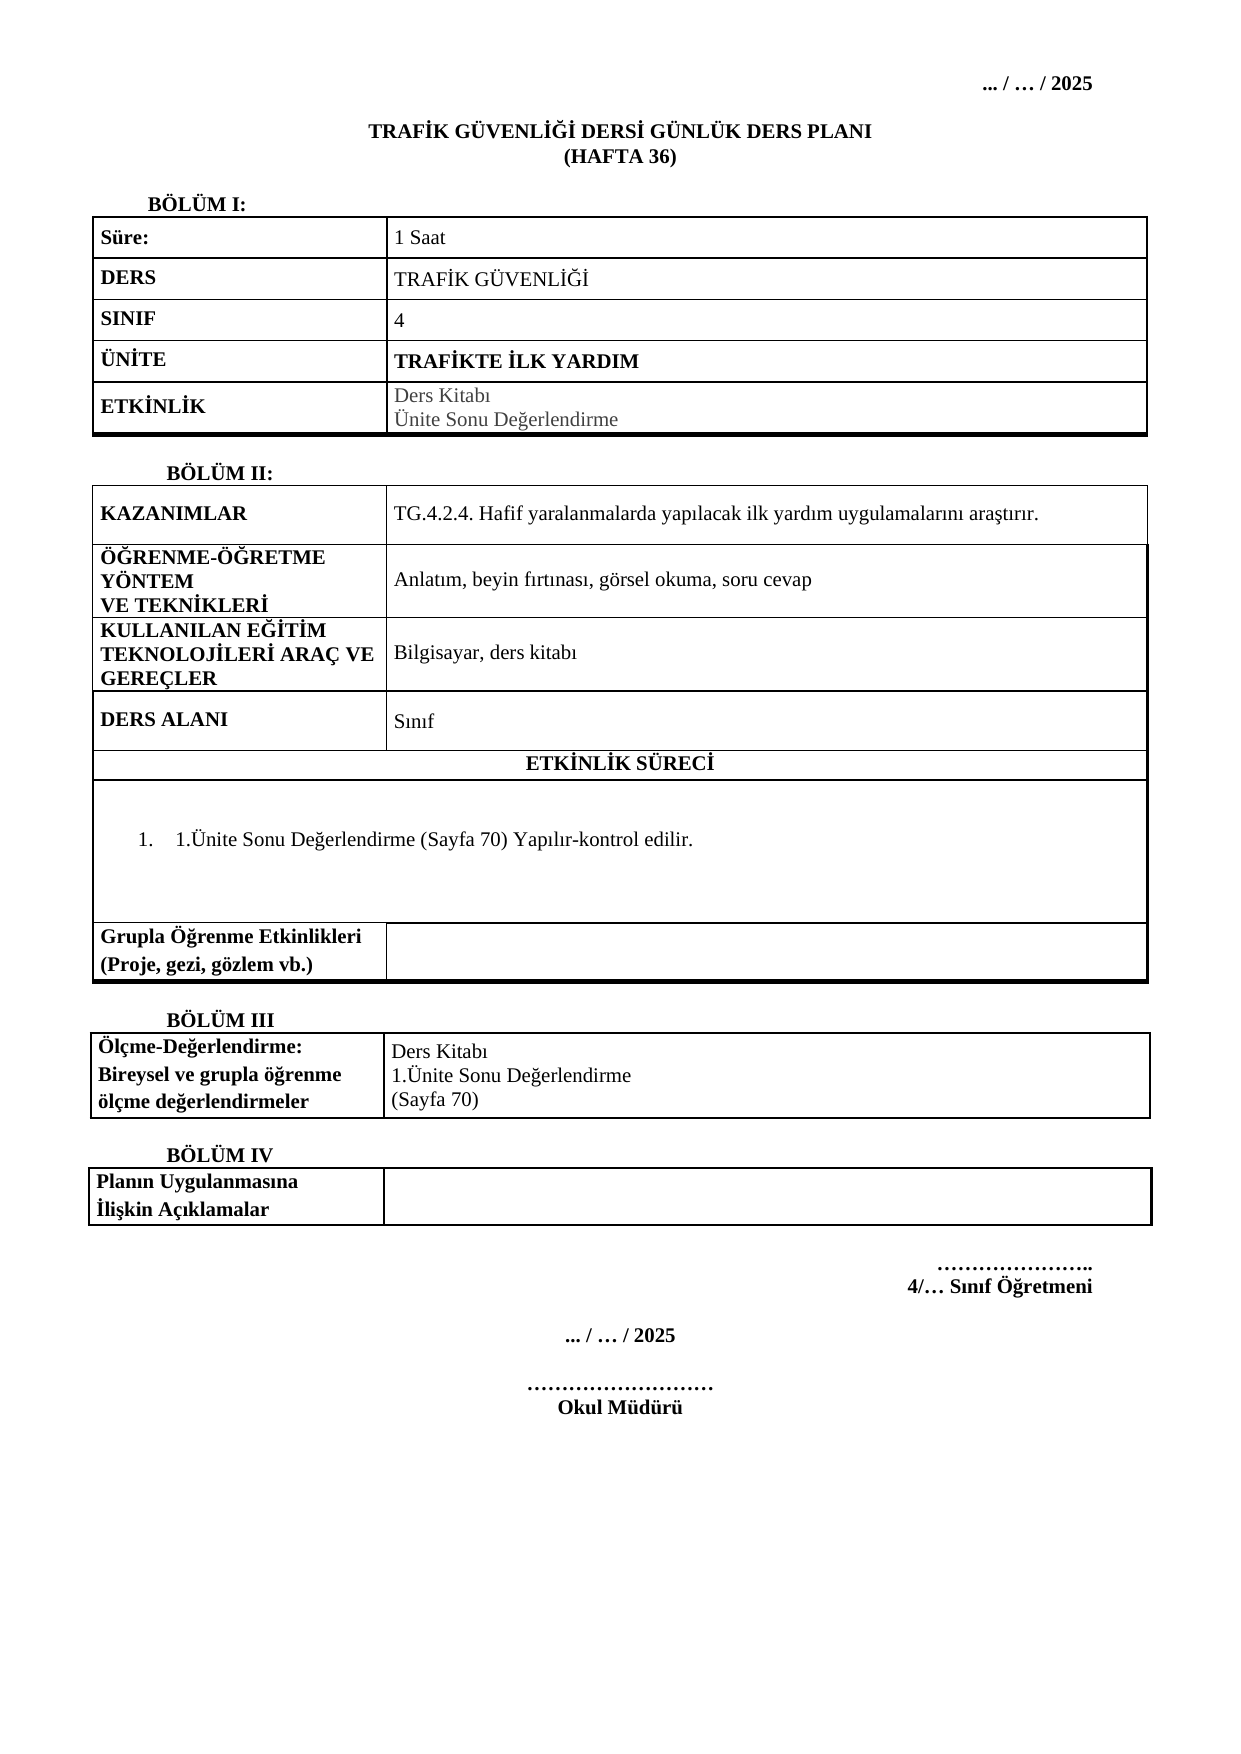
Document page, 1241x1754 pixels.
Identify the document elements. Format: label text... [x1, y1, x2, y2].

text ... / … / 2025 [148, 71, 1092, 95]
text ………………….. [148, 1250, 1092, 1274]
table_cell ÖĞRENME-ÖĞRETME YÖNTEM VE TEKNİKLERİ [93, 545, 386, 617]
table_cell Bilgisayar, ders kitabı [387, 618, 1146, 690]
subtitle BÖLÜM III [148, 1008, 1092, 1032]
table_cell SINIF [94, 300, 386, 340]
table_cell Grupla Öğrenme Etkinlikleri (Proje, gezi, gözlem vb.) [94, 923, 386, 979]
text BÖLÜM II: [148, 461, 1092, 485]
table_cell 4 [388, 300, 1146, 340]
table_header [385, 1169, 1150, 1224]
table_cell KULLANILAN EĞİTİM TEKNOLOJİLERİ ARAÇ VE GEREÇLER [93, 618, 386, 690]
table_cell Anlatım, beyin fırtınası, görsel okuma, soru cevap [387, 545, 1146, 617]
text ... / … / 2025 [148, 1323, 1092, 1347]
table_cell ETKİNLİK SÜRECİ [94, 751, 1146, 779]
table_cell DERS [94, 259, 386, 298]
table_cell 1.Ünite Sonu Değerlendirme (Sayfa 70) Yapılır-kontrol edilir. [94, 781, 1146, 922]
text Okul Müdürü [148, 1395, 1092, 1419]
text ……………………… [148, 1371, 1092, 1395]
table_cell TRAFİKTE İLK YARDIM [388, 341, 1146, 381]
table_cell Sınıf [387, 692, 1146, 749]
table_header 1 Saat [388, 218, 1146, 257]
table_header Planın Uygulanmasına İlişkin Açıklamalar [90, 1169, 383, 1224]
text (HAFTA 36) [148, 143, 1092, 168]
table_cell ÜNİTE [94, 341, 386, 381]
table_cell TRAFİK GÜVENLİĞİ [388, 259, 1146, 298]
subtitle BÖLÜM IV [148, 1143, 1092, 1167]
table_header Ders Kitabı 1.Ünite Sonu Değerlendirme (Sayfa 70) [385, 1034, 1149, 1117]
table_cell Ders Kitabı Ünite Sonu Değerlendirme [388, 383, 1146, 432]
table_header Süre: [94, 218, 386, 257]
text BÖLÜM I: [148, 192, 1092, 216]
table_cell [387, 924, 1146, 979]
table_cell ETKİNLİK [94, 383, 386, 432]
table_header Ölçme-Değerlendirme: Bireysel ve grupla öğrenme ölçme değerlendirmeler [92, 1034, 383, 1117]
text 4/… Sınıf Öğretmeni [148, 1274, 1092, 1298]
table_cell DERS ALANI [94, 692, 386, 749]
table_header TG.4.2.4. Hafif yaralanmalarda yapılacak ilk yardım uygulamalarını araştırır. [387, 486, 1147, 543]
table_header KAZANIMLAR [93, 486, 386, 543]
text TRAFİK GÜVENLİĞİ DERSİ GÜNLÜK DERS PLANI [148, 119, 1092, 143]
